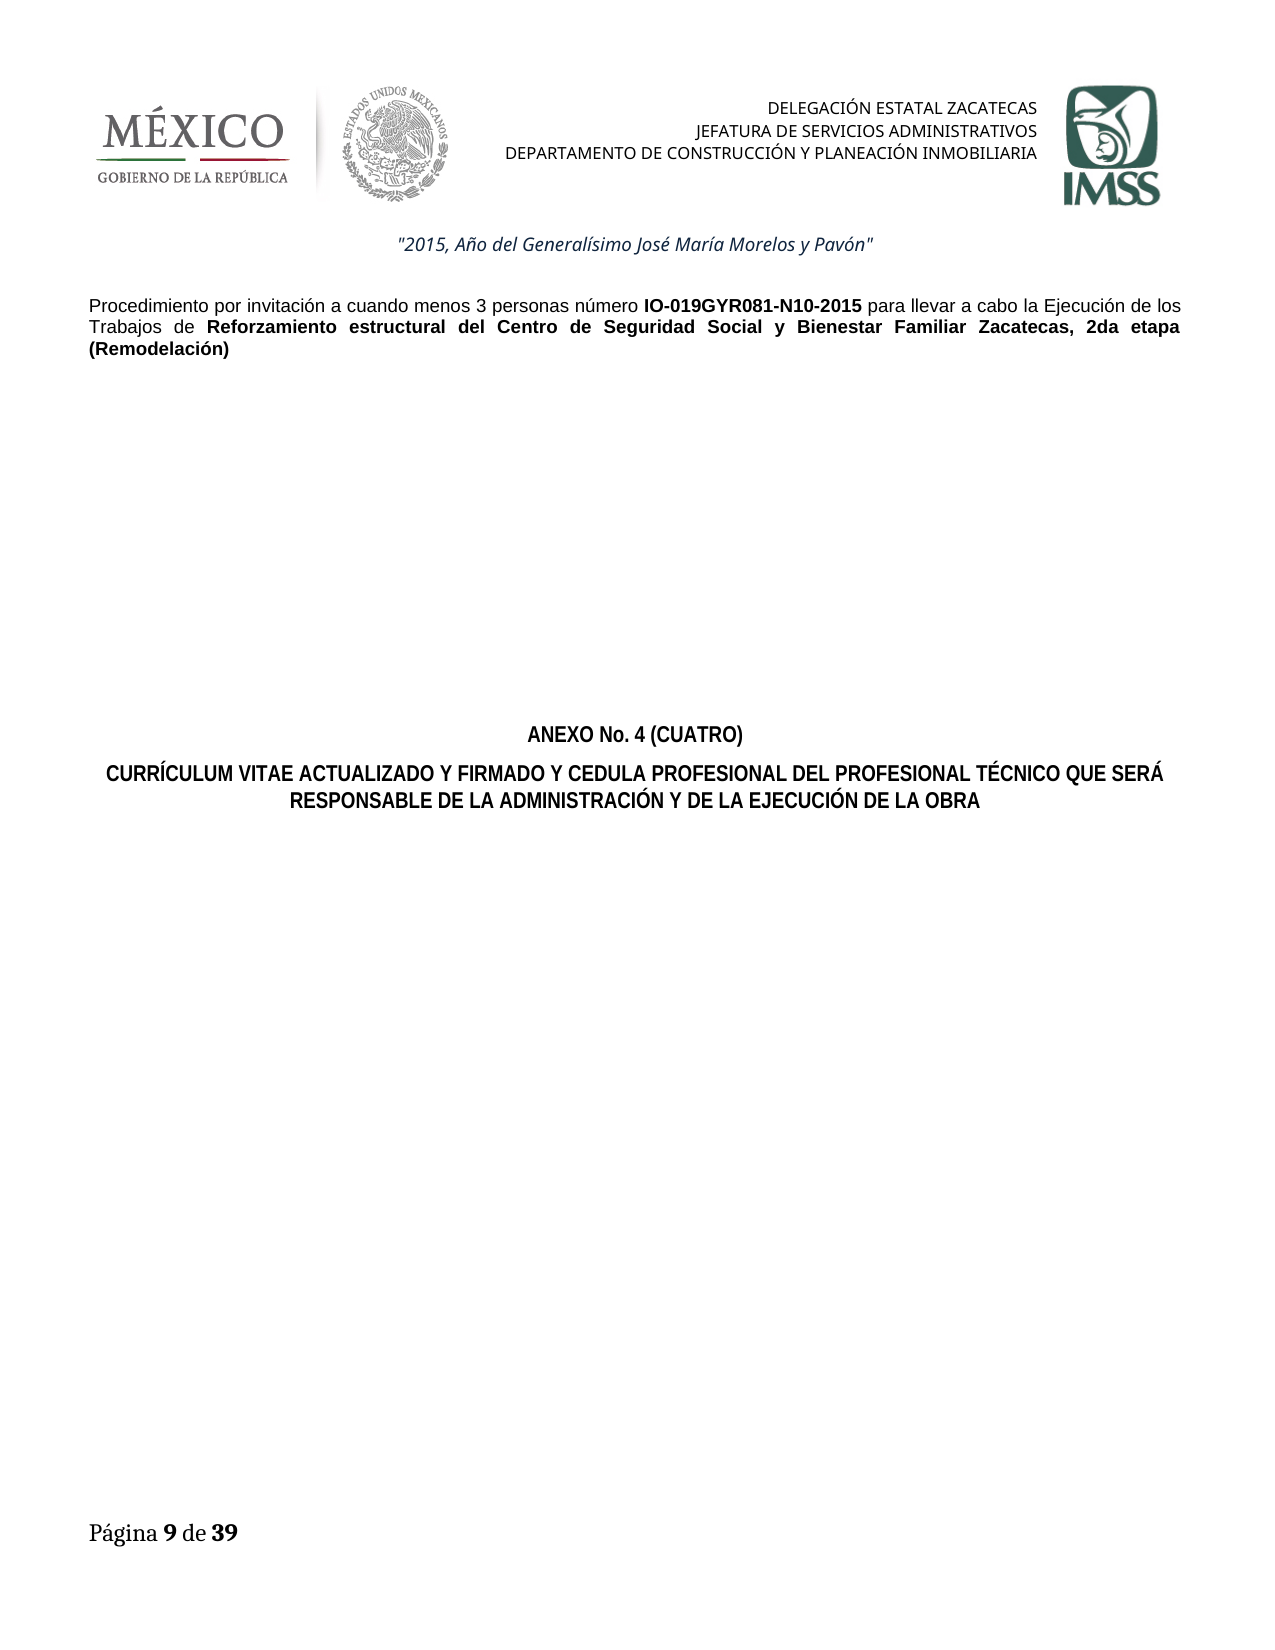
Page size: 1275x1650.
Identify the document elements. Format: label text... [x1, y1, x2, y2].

picture [1059, 73, 1163, 213]
picture [88, 73, 455, 213]
text ANEXO No. 4 (CUATRO) [89, 721, 1181, 748]
text CURRÍCULUM VITAE ACTUALIZADO Y FIRMADO Y CEDULA PROFESIONAL DEL PROFESIONAL TÉCNICO QUE SERÁ RESPONSABLE DE LA ADMINISTRACIÓN Y DE LA EJECUCIÓN DE LA OBRA [89, 760, 1181, 813]
